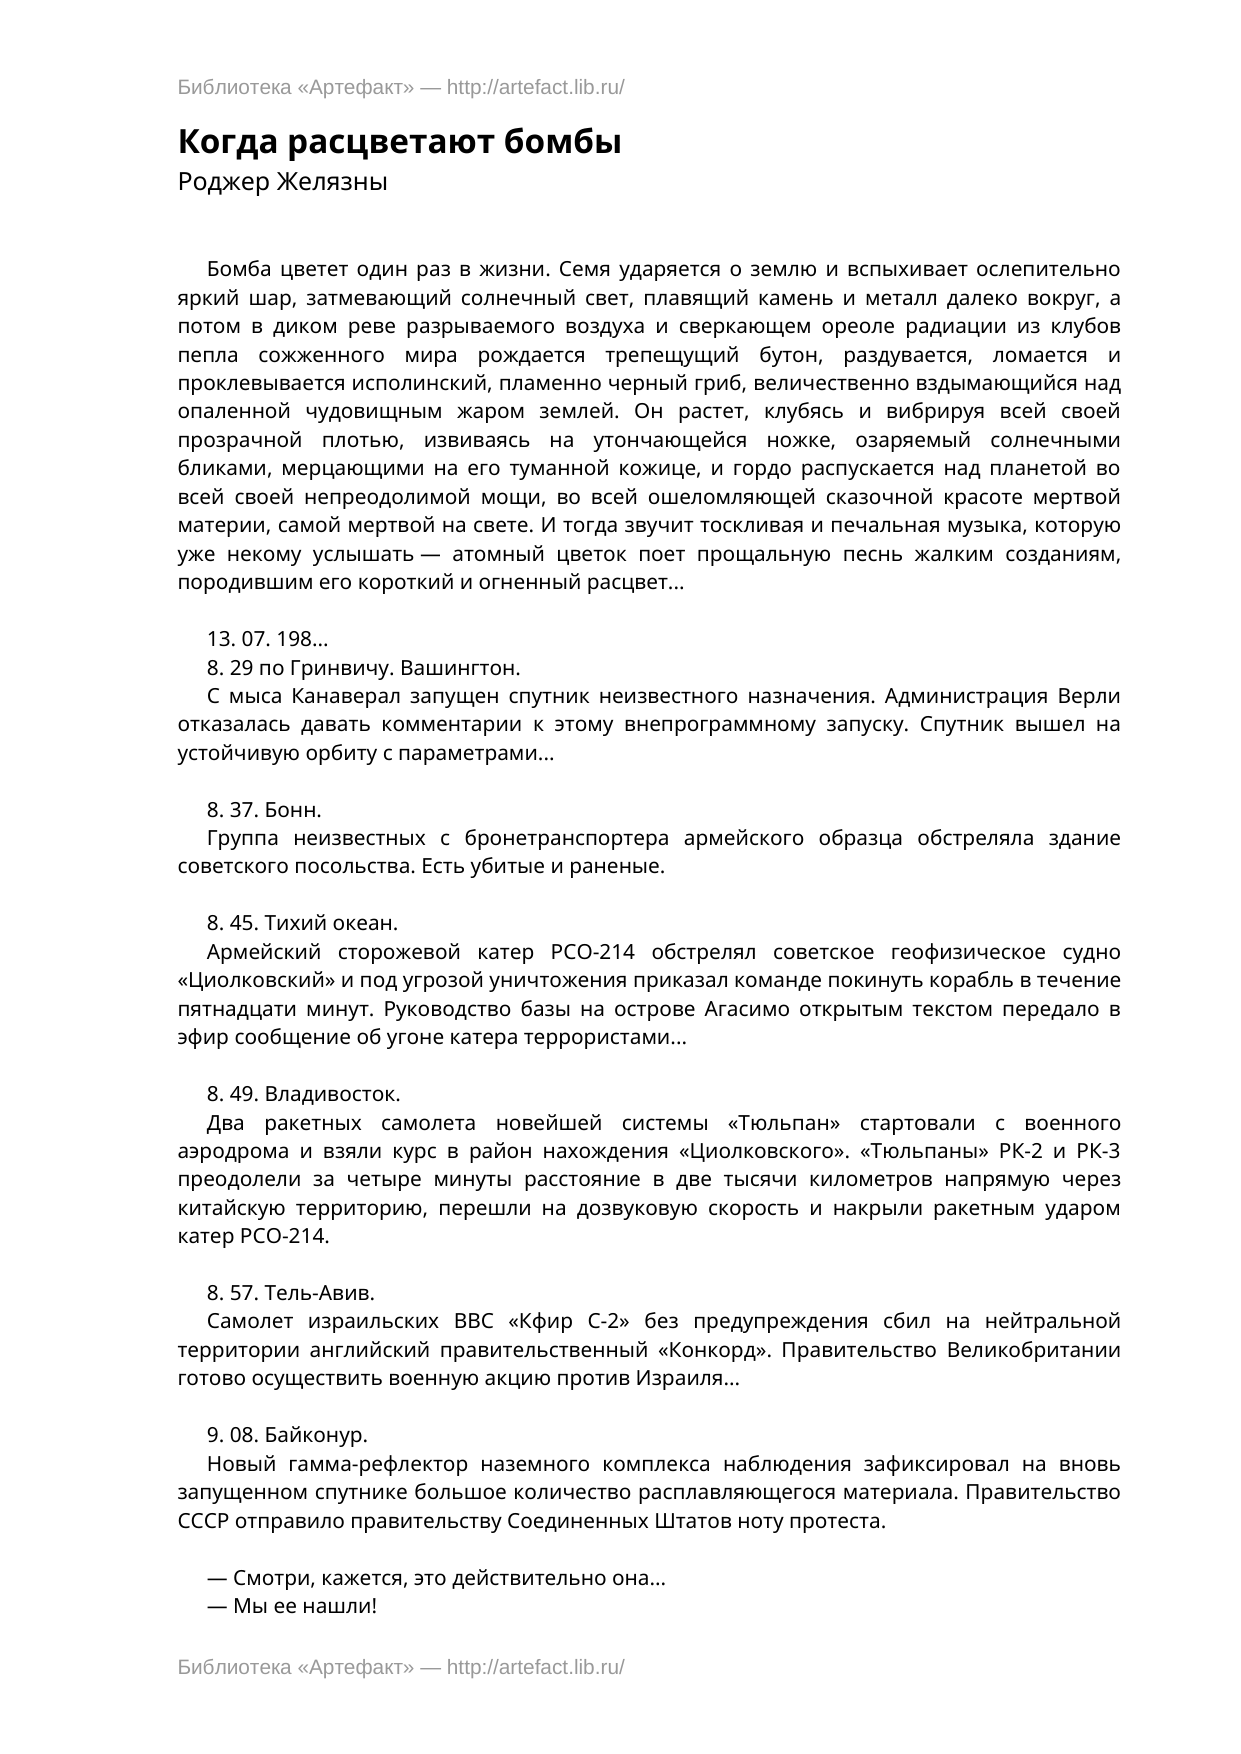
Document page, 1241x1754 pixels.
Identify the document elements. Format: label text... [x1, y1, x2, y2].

text 8. 29 по Гринвичу. Вашингтон. [177, 653, 1122, 681]
subtitle Когда расцветают бомбы [177, 118, 1122, 163]
text Два ракетных самолета новейшей системы «Тюльпан» стартовали с военного аэродрома и взяли курс в район нахождения «Циолковского». «Тюльпаны» РК-2 и РК-3 преодолели за четыре минуты расстояние в две тысячи километров напрямую через китайскую территорию, перешли на дозвуковую скорость и накрыли ракетным ударом катер РСО-214. [177, 1108, 1122, 1250]
subtitle Роджер Желязны [177, 163, 1122, 198]
text 9. 08. Байконур. [177, 1420, 1122, 1449]
text Бомба цветет один раз в жизни. Семя ударяется о землю и вспыхивает ослепительно яркий шар, затмевающий солнечный свет, плавящий камень и металл далеко вокруг, а потом в диком реве разрываемого воздуха и сверкающем ореоле радиации из клубов пепла сожженного мира рождается трепещущий бутон, раздувается, ломается и проклевывается исполинский, пламенно черный гриб, величественно вздымающийся над опаленной чудовищным жаром землей. Он растет, клубясь и вибрируя всей своей прозрачной плотью, извиваясь на утончающейся ножке, озаряемый солнечными бликами, мерцающими на его туманной кожице, и гордо распускается над планетой во всей своей непреодолимой мощи, во всей ошеломляющей сказочной красоте мертвой материи, самой мертвой на свете. И тогда звучит тоскливая и печальная музыка, которую уже некому услышать — атомный цветок поет прощальную песнь жалким созданиям, породившим его короткий и огненный расцвет... [177, 254, 1122, 596]
text 13. 07. 198... [177, 624, 1122, 653]
text — Мы ее нашли! [177, 1591, 1122, 1619]
text Армейский сторожевой катер РСО-214 обстрелял советское геофизическое судно «Циолковский» и под угрозой уничтожения приказал команде покинуть корабль в течение пятнадцати минут. Руководство базы на острове Агасимо открытым текстом передало в эфир сообщение об угоне катера террористами... [177, 937, 1122, 1051]
text 8. 49. Владивосток. [177, 1079, 1122, 1108]
text — Смотри, кажется, это действительно она... [177, 1563, 1122, 1591]
text Группа неизвестных с бронетранспортера армейского образца обстреляла здание советского посольства. Есть убитые и раненые. [177, 823, 1122, 880]
text Самолет израильских ВВС «Кфир С-2» без предупреждения сбил на нейтральной территории английский правительственный «Конкорд». Правительство Великобритании готово осуществить военную акцию против Израиля... [177, 1307, 1122, 1392]
text Новый гамма-рефлектор наземного комплекса наблюдения зафиксировал на вновь запущенном спутнике большое количество расплавляющегося материала. Правительство СССР отправило правительству Соединенных Штатов ноту протеста. [177, 1449, 1122, 1534]
text С мыса Канаверал запущен спутник неизвестного назначения. Администрация Верли отказалась давать комментарии к этому внепрограммному запуску. Спутник вышел на устойчивую орбиту с параметрами... [177, 681, 1122, 766]
text 8. 37. Бонн. [177, 795, 1122, 823]
text 8. 57. Тель-Авив. [177, 1278, 1122, 1307]
text 8. 45. Тихий океан. [177, 908, 1122, 937]
